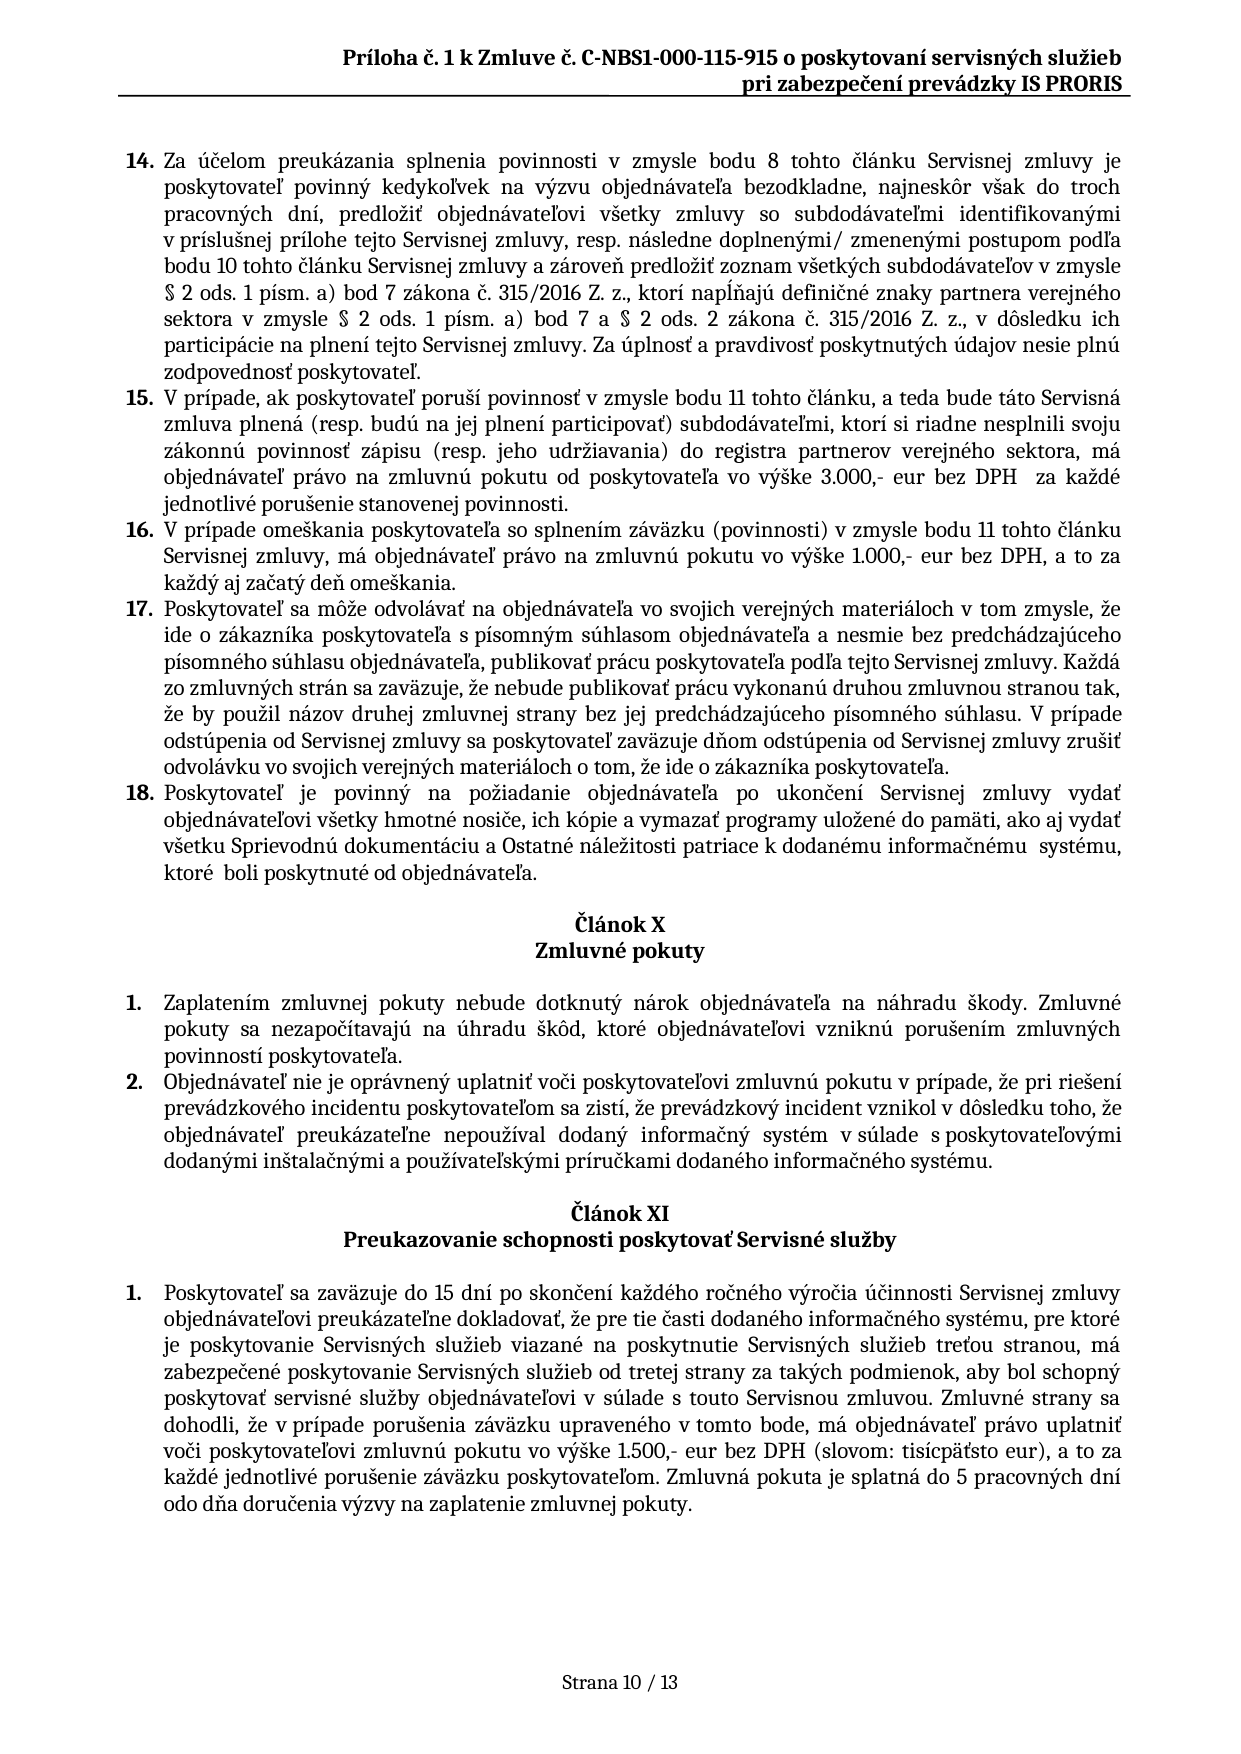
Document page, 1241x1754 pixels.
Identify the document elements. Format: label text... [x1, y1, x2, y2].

list Poskytovateľ je povinný na požiadanie objednávateľa po ukončení Servisnej zmluvy vydať objednávateľovi všetky hmotné nosiče, ich kópie a vymazať programy uložené do pamäti, ako aj vydať všetku Sprievodnú dokumentáciu a Ostatné náležitosti patriace k dodanému informačnému systému, ktoré boli poskytnuté od objednávateľa. [126, 780, 1122, 886]
subtitle Preukazovanie schopnosti poskytovať Servisné služby [118, 1227, 1122, 1253]
list Poskytovateľ sa zaväzuje do 15 dní po skončení každého ročného výročia účinnosti Servisnej zmluvy objednávateľovi preukázateľne dokladovať, že pre tie časti dodaného informačného systému, pre ktoré je poskytovanie Servisných služieb viazané na poskytnutie Servisných služieb treťou stranou, má zabezpečené poskytovanie Servisných služieb od tretej strany za takých podmienok, aby bol schopný poskytovať servisné služby objednávateľovi v súlade s touto Servisnou zmluvou. Zmluvné strany sa dohodli, že v prípade porušenia záväzku upraveného v tomto bode, má objednávateľ právo uplatniť voči poskytovateľovi zmluvnú pokutu vo výške 1.500,- eur bez DPH (slovom: tisícpäťsto eur), a to za každé jednotlivé porušenie záväzku poskytovateľom. Zmluvná pokuta je splatná do 5 pracovných dní odo dňa doručenia výzvy na zaplatenie zmluvnej pokuty. [126, 1279, 1122, 1517]
subtitle Zmluvné pokuty [118, 938, 1122, 965]
list Poskytovateľ sa môže odvolávať na objednávateľa vo svojich verejných materiáloch v tom zmysle, že ide o zákazníka poskytovateľa s písomným súhlasom objednávateľa a nesmie bez predchádzajúceho písomného súhlasu objednávateľa, publikovať prácu poskytovateľa podľa tejto Servisnej zmluvy. Každá zo zmluvných strán sa zaväzuje, že nebude publikovať prácu vykonanú druhou zmluvnou stranou tak, že by použil názov druhej zmluvnej strany bez jej predchádzajúceho písomného súhlasu. V prípade odstúpenia od Servisnej zmluvy sa poskytovateľ zaväzuje dňom odstúpenia od Servisnej zmluvy zrušiť odvolávku vo svojich verejných materiáloch o tom, že ide o zákazníka poskytovateľa. [126, 596, 1122, 780]
list V prípade, ak poskytovateľ poruší povinnosť v zmysle bodu 11 tohto článku, a teda bude táto Servisná zmluva plnená (resp. budú na jej plnení participovať) subdodávateľmi, ktorí si riadne nesplnili svoju zákonnú povinnosť zápisu (resp. jeho udržiavania) do registra partnerov verejného sektora, má objednávateľ právo na zmluvnú pokutu od poskytovateľa vo výške 3.000,- eur bez DPH za každé jednotlivé porušenie stanovenej povinnosti. [126, 385, 1122, 517]
subtitle Článok XI [118, 1201, 1122, 1227]
list Za účelom preukázania splnenia povinnosti v zmysle bodu 8 tohto článku Servisnej zmluvy je poskytovateľ povinný kedykoľvek na výzvu objednávateľa bezodkladne, najneskôr však do troch pracovných dní, predložiť objednávateľovi všetky zmluvy so subdodávateľmi identifikovanými v príslušnej prílohe tejto Servisnej zmluvy, resp. následne doplnenými/ zmenenými postupom podľa bodu 10 tohto článku Servisnej zmluvy a zároveň predložiť zoznam všetkých subdodávateľov v zmysle § 2 ods. 1 písm. a) bod 7 zákona č. 315/2016 Z. z., ktorí napĺňajú definičné znaky partnera verejného sektora v zmysle § 2 ods. 1 písm. a) bod 7 a § 2 ods. 2 zákona č. 315/2016 Z. z., v dôsledku ich participácie na plnení tejto Servisnej zmluvy. Za úplnosť a pravdivosť poskytnutých údajov nesie plnú zodpovednosť poskytovateľ. [126, 148, 1122, 385]
list V prípade omeškania poskytovateľa so splnením záväzku (povinnosti) v zmysle bodu 11 tohto článku Servisnej zmluvy, má objednávateľ právo na zmluvnú pokutu vo výške 1.000,- eur bez DPH, a to za každý aj začatý deň omeškania. [126, 517, 1122, 596]
list Zaplatením zmluvnej pokuty nebude dotknutý nárok objednávateľa na náhradu škody. Zmluvné pokuty sa nezapočítavajú na úhradu škôd, ktoré objednávateľovi vzniknú porušením zmluvných povinností poskytovateľa. [126, 990, 1122, 1069]
subtitle Článok X [118, 912, 1122, 938]
list Objednávateľ nie je oprávnený uplatniť voči poskytovateľovi zmluvnú pokutu v prípade, že pri riešení prevádzkového incidentu poskytovateľom sa zistí, že prevádzkový incident vznikol v dôsledku toho, že objednávateľ preukázateľne nepoužíval dodaný informačný systém v súlade s poskytovateľovými dodanými inštalačnými a používateľskými príručkami dodaného informačného systému. [126, 1069, 1122, 1174]
